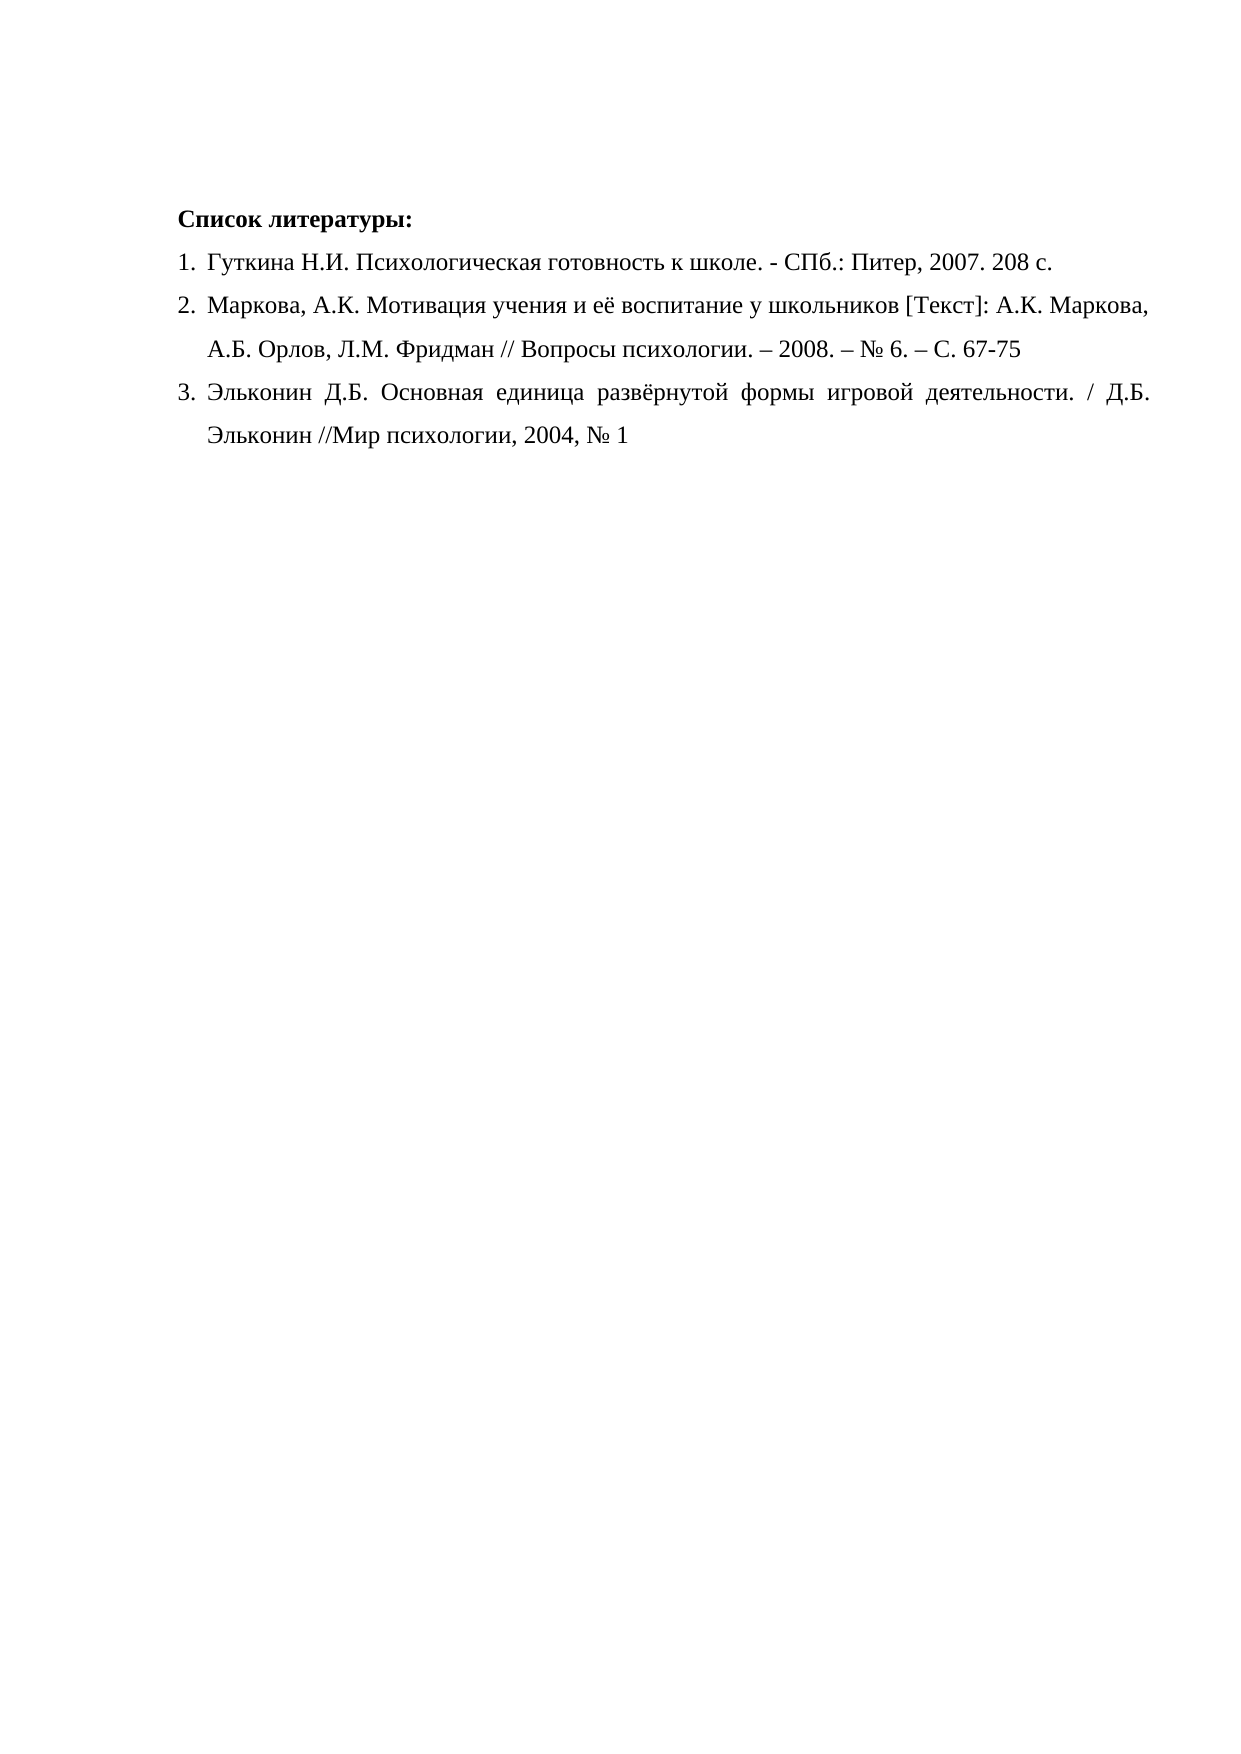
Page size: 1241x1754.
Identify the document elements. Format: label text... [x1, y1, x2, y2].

text Список литературы: [177, 204, 1152, 233]
list Гуткина Н.И. Психологическая готовность к школе. - СПб.: Питер, 2007. 208 с. [177, 247, 1152, 276]
list Маркова, А.К. Мотивация учения и её воспитание у школьников [Текст]: А.К. Маркова, А.Б. Орлов, Л.М. Фридман // Вопросы психологии. – 2008. – № 6. – С. 67-75 [177, 291, 1152, 362]
list Эльконин Д.Б. Основная единица развёрнутой формы игровой деятельности. / Д.Б. Эльконин //Мир психологии, 2004, № 1 [177, 377, 1152, 449]
